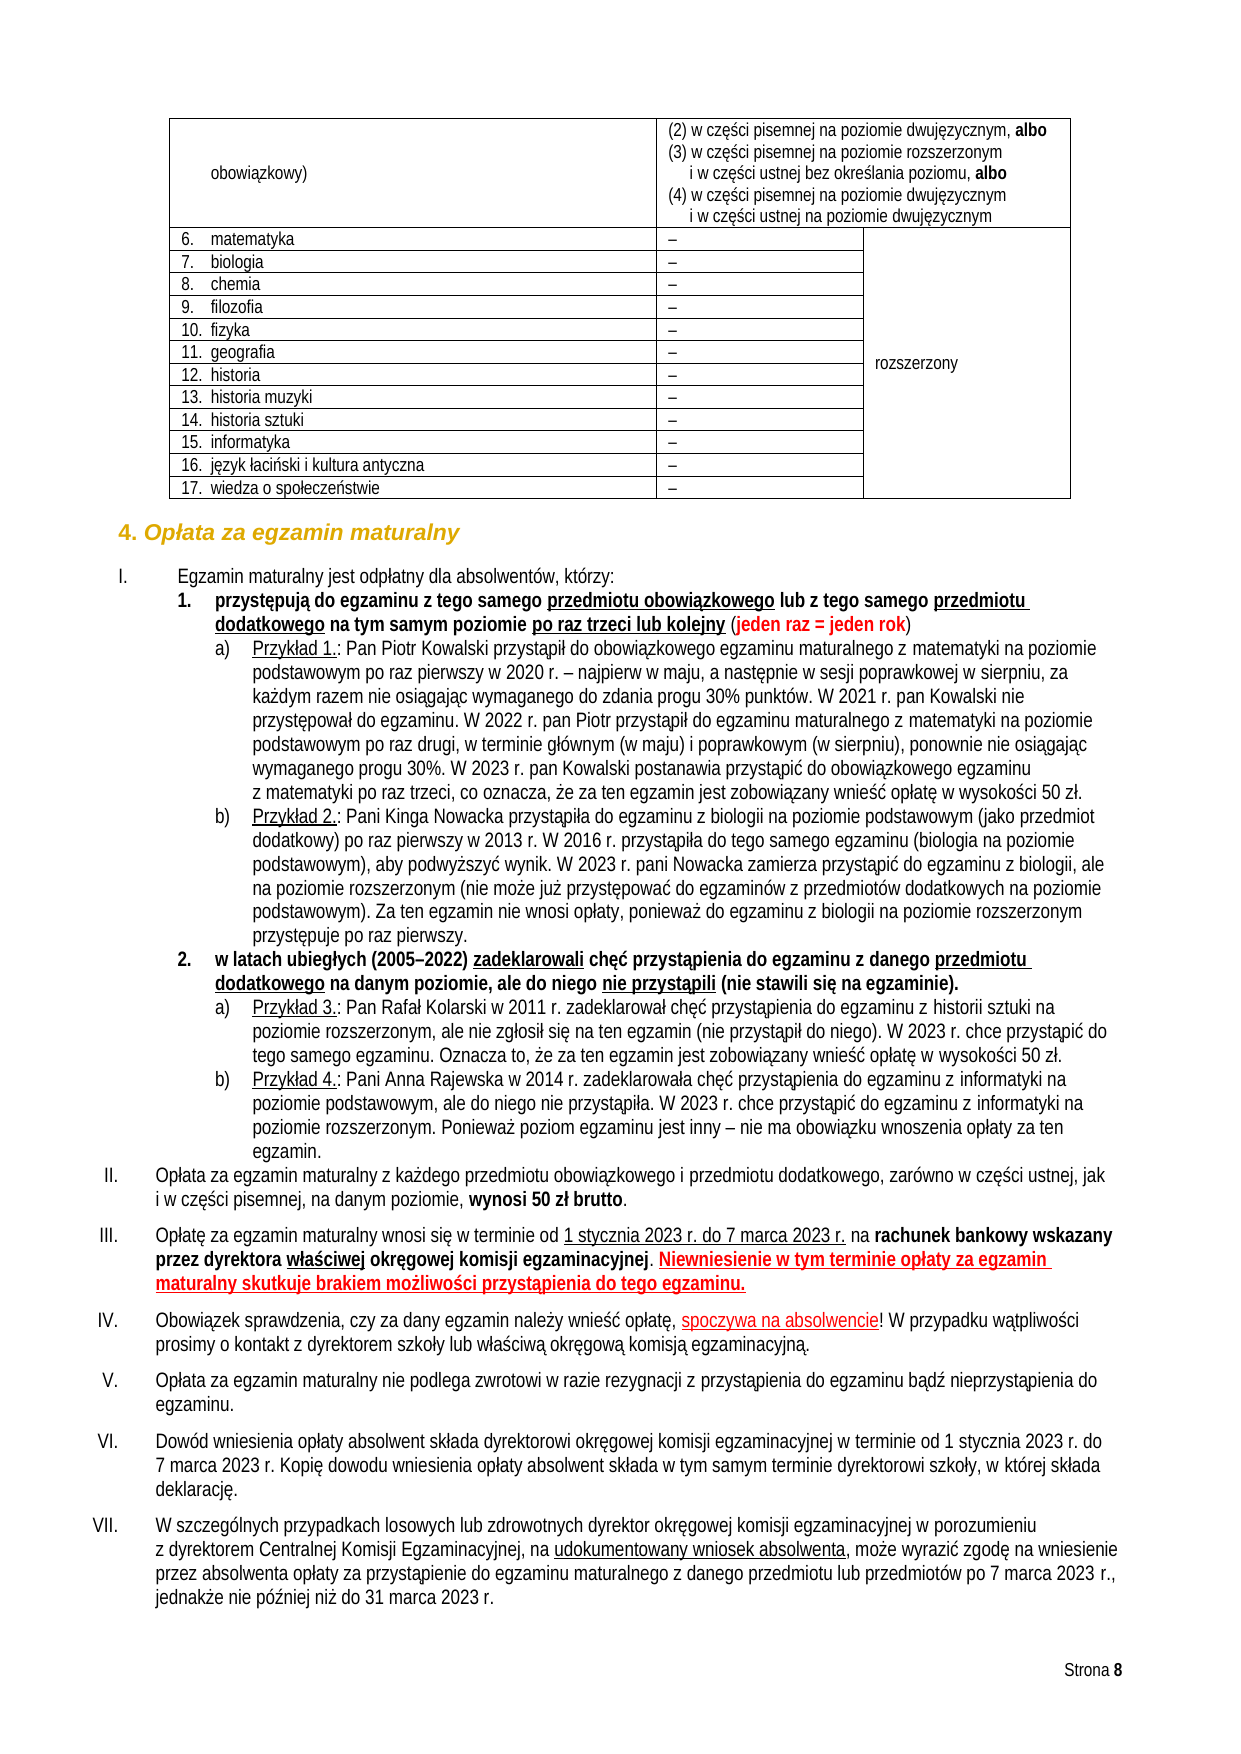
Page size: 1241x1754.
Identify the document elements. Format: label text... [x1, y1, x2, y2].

list Dowód wniesienia opłaty absolwent składa dyrektorowi okręgowej komisji egzaminacyjnej w terminie od 1 stycznia 2023 r. do 7 marca 2023 r. Kopię dowodu wniesienia opłaty absolwent składa w tym samym terminie dyrektorowi szkoły, w której składa deklarację. [118, 1428, 1122, 1500]
table_cell historia sztuki [170, 409, 656, 430]
list Opłata za egzamin maturalny nie podlega zwrotowi w razie rezygnacji z przystąpienia do egzaminu bądź nieprzystąpienia do egzaminu. [118, 1368, 1122, 1416]
table_cell – [657, 296, 863, 317]
list Opłatę za egzamin maturalny wnosi się w terminie od 1 stycznia 2023 r. do 7 marca 2023 r. na rachunek bankowy wskazany przez dyrektora właściwej okręgowej komisji egzaminacyjnej. Niewniesienie w tym terminie opłaty za egzamin maturalny skutkuje brakiem możliwości przystąpienia do tego egzaminu. [118, 1223, 1122, 1295]
list Przykład 2.: Pani Kinga Nowacka przystąpiła do egzaminu z biologii na poziomie podstawowym (jako przedmiot dodatkowy) po raz pierwszy w 2013 r. W 2016 r. przystąpiła do tego samego egzaminu (biologia na poziomie podstawowym), aby podwyższyć wynik. W 2023 r. pani Nowacka zamierza przystąpić do egzaminu z biologii, ale na poziomie rozszerzonym (nie może już przystępować do egzaminów z przedmiotów dodatkowych na poziomie podstawowym). Za ten egzamin nie wnosi opłaty, ponieważ do egzaminu z biologii na poziomie rozszerzonym przystępuje po raz pierwszy. [215, 803, 1122, 947]
table_cell – [657, 228, 863, 249]
list Opłata za egzamin maturalny z każdego przedmiotu obowiązkowego i przedmiotu dodatkowego, zarówno w części ustnej, jak i w części pisemnej, na danym poziomie, wynosi 50 zł brutto. [118, 1163, 1122, 1211]
table_cell – [657, 251, 863, 272]
table_cell rozszerzony [864, 228, 1070, 498]
table_cell informatyka [170, 431, 656, 453]
list Przykład 3.: Pan Rafał Kolarski w 2011 r. zadeklarował chęć przystąpienia do egzaminu z historii sztuki na poziomie rozszerzonym, ale nie zgłosił się na ten egzamin (nie przystąpił do niego). W 2023 r. chce przystąpić do tego samego egzaminu. Oznacza to, że za ten egzamin jest zobowiązany wnieść opłatę w wysokości 50 zł. [215, 995, 1122, 1067]
table_cell – [657, 409, 863, 430]
table_cell chemia [170, 273, 656, 295]
table_cell biologia [170, 251, 656, 272]
table_cell – [657, 319, 863, 340]
table_cell filozofia [170, 296, 656, 317]
table_cell – [657, 364, 863, 385]
table_cell – [657, 454, 863, 476]
table_cell historia muzyki [170, 386, 656, 408]
table_cell – [657, 341, 863, 363]
table_cell historia [170, 364, 656, 385]
list Przykład 4.: Pani Anna Rajewska w 2014 r. zadeklarowała chęć przystąpienia do egzaminu z informatyki na poziomie podstawowym, ale do niego nie przystąpiła. W 2023 r. chce przystąpić do egzaminu z informatyki na poziomie rozszerzonym. Ponieważ poziom egzaminu jest inny – nie ma obowiązku wnoszenia opłaty za ten egzamin. [215, 1067, 1122, 1163]
table_cell – [657, 273, 863, 295]
table_cell wiedza o społeczeństwie [170, 477, 656, 498]
list Obowiązek sprawdzenia, czy za dany egzamin należy wnieść opłatę, spoczywa na absolwencie! W przypadku wątpliwości prosimy o kontakt z dyrektorem szkoły lub właściwą okręgową komisją egzaminacyjną. [118, 1308, 1122, 1356]
table_cell matematyka [170, 228, 656, 249]
table_cell – [657, 477, 863, 498]
list Przykład 1.: Pan Piotr Kowalski przystąpił do obowiązkowego egzaminu maturalnego z matematyki na poziomie podstawowym po raz pierwszy w 2020 r. – najpierw w maju, a następnie w sesji poprawkowej w sierpniu, za każdym razem nie osiągając wymaganego do zdania progu 30% punktów. W 2021 r. pan Kowalski nie przystępował do egzaminu. W 2022 r. pan Piotr przystąpił do egzaminu maturalnego z matematyki na poziomie podstawowym po raz drugi, w terminie głównym (w maju) i poprawkowym (w sierpniu), ponownie nie osiągając wymaganego progu 30%. W 2023 r. pan Kowalski postanawia przystąpić do obowiązkowego egzaminu z matematyki po raz trzeci, co oznacza, że za ten egzamin jest zobowiązany wnieść opłatę w wysokości 50 zł. [215, 636, 1122, 803]
table_cell język łaciński i kultura antyczna [170, 454, 656, 476]
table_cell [170, 119, 656, 227]
text 4. Opłata za egzamin maturalny [118, 518, 1122, 545]
table_cell fizyka [170, 319, 656, 340]
list Egzamin maturalny jest odpłatny dla absolwentów, którzy: [118, 564, 1122, 588]
list przystępują do egzaminu z tego samego przedmiotu obowiązkowego lub z tego samego przedmiotu dodatkowego na tym samym poziomie po raz trzeci lub kolejny (jeden raz = jeden rok) [177, 588, 1122, 636]
list w latach ubiegłych (2005–2022) zadeklarowali chęć przystąpienia do egzaminu z danego przedmiotu dodatkowego na danym poziomie, ale do niego nie przystąpili (nie stawili się na egzaminie). [177, 947, 1122, 995]
table_cell – [657, 431, 863, 453]
list W szczególnych przypadkach losowych lub zdrowotnych dyrektor okręgowej komisji egzaminacyjnej w porozumieniu z dyrektorem Centralnej Komisji Egzaminacyjnej, na udokumentowany wniosek absolwenta, może wyrazić zgodę na wniesienie przez absolwenta opłaty za przystąpienie do egzaminu maturalnego z danego przedmiotu lub przedmiotów po 7 marca 2023 r., jednakże nie później niż do 31 marca 2023 r. [118, 1513, 1122, 1609]
table_cell – [657, 386, 863, 408]
table_cell geografia [170, 341, 656, 363]
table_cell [657, 119, 1070, 227]
